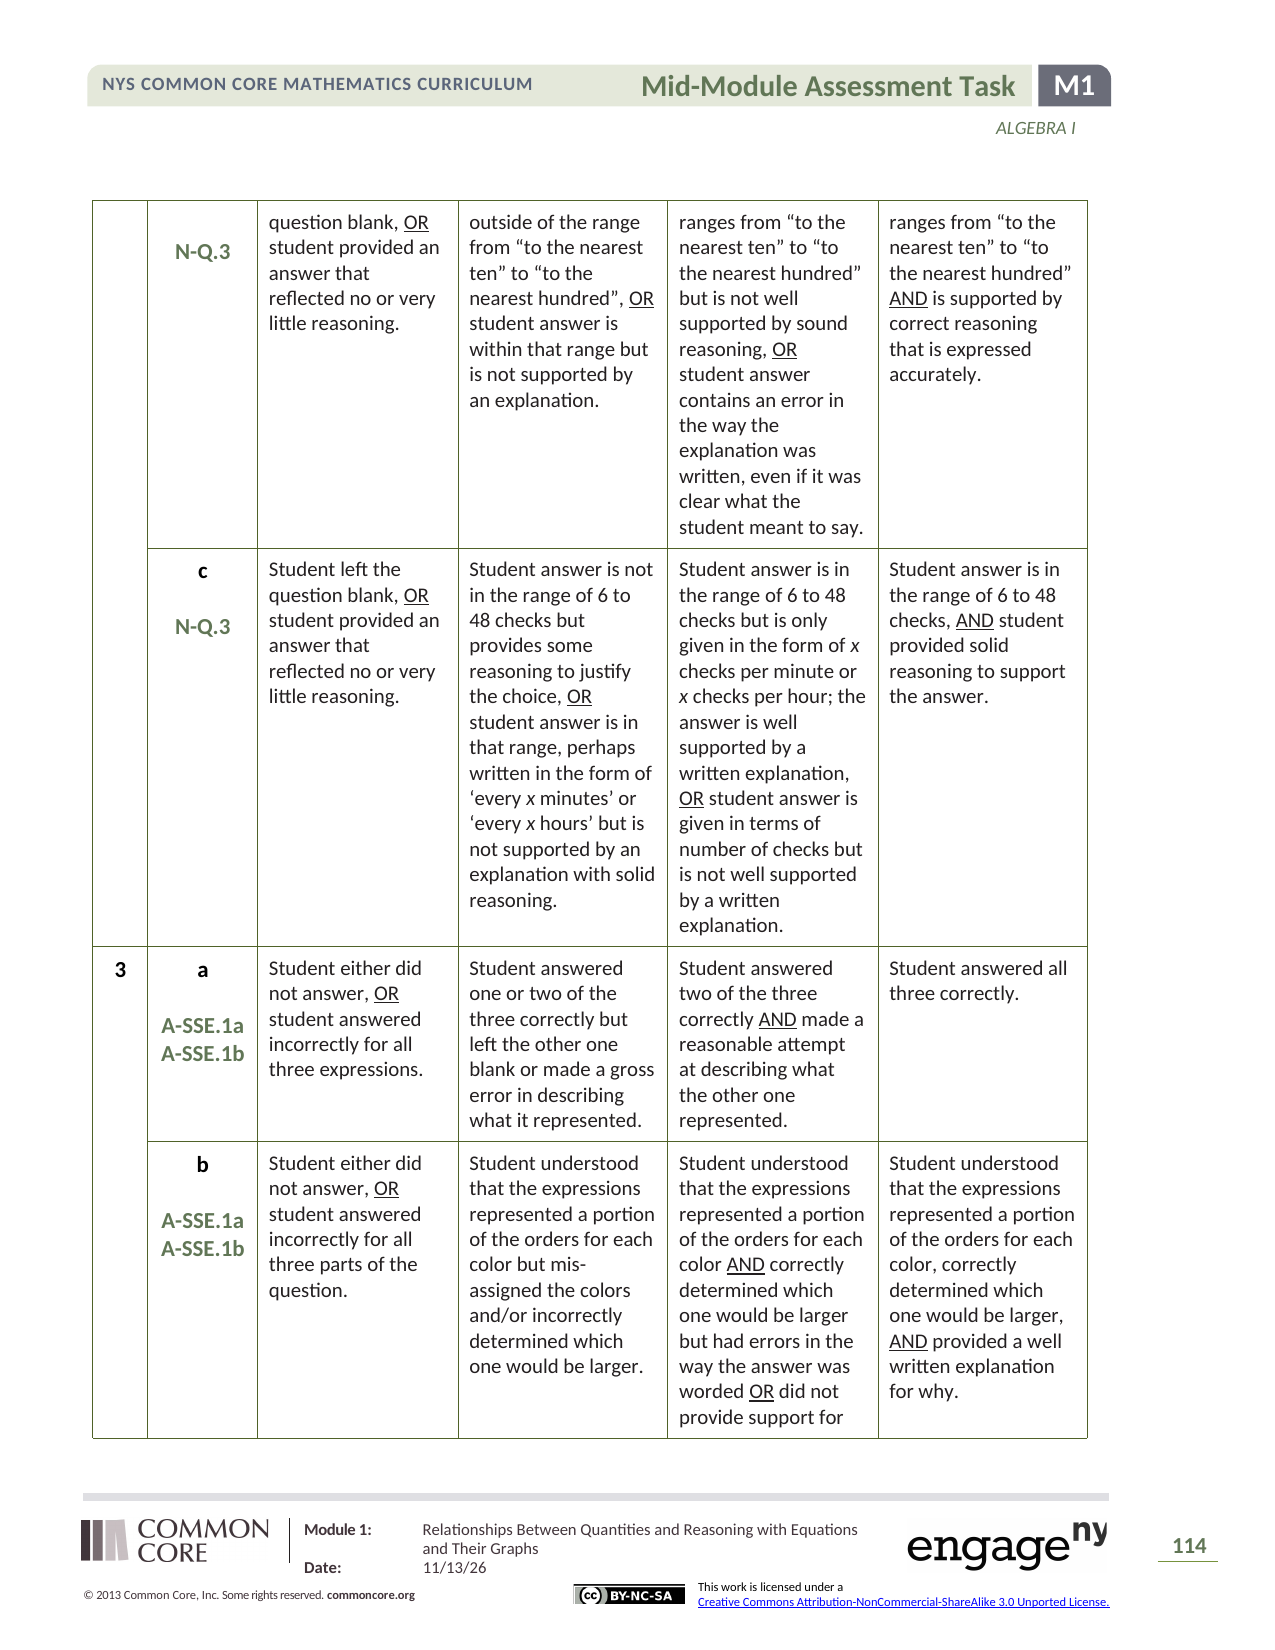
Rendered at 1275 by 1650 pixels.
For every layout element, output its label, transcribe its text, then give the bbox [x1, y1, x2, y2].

table_cell Student answered one or two of the three correctly but left the other one blank or made a gross error in describing what it represented. [459, 947, 667, 1141]
table_cell Student answered two of the three correctly and made a reasonable attempt at describing what the other one represented. [668, 947, 878, 1141]
table_cell 3 [93, 947, 147, 1438]
table_cell Student answer is in the range of 6 to 48 checks, and student provided solid reasoning to support the answer. [879, 549, 1087, 946]
table_cell a A-SSE.1a A-SSE.1b [148, 947, 257, 1141]
table_cell c N-Q.3 [148, 549, 257, 946]
table_cell Student left the question blank, or student provided an answer that reflected no or very little reasoning. [258, 549, 458, 946]
table_cell Student answer is not in the range of 6 to 48 checks but provides some reasoning to justify the choice, OR student answer is in that range, perhaps written in the form of ‘every x minutes’ or ‘every x hours’ but is not supported by an explanation with solid reasoning. [459, 549, 667, 946]
table_cell Student answer ranges from “to the nearest ten” to “to the nearest hundred” and is supported by correct reasoning that is expressed accurately. [879, 201, 1087, 548]
table_cell Student either did not answer, or student answered incorrectly for all three parts of the question. [258, 1142, 458, 1438]
picture [906, 1518, 1107, 1573]
table_cell b N-Q.3 [148, 201, 257, 548]
table_cell b A-SSE.1a A-SSE.1b [148, 1142, 257, 1438]
table_cell Student answer is in the range of 6 to 48 checks but is only given in the form of x checks per minute or x checks per hour; the answer is well supported by a written explanation, OR student answer is given in terms of number of checks but is not well supported by a written explanation. [668, 549, 878, 946]
table_cell Student answered all three correctly. [879, 947, 1087, 1141]
table_cell Student left the question blank, or student provided an answer that reflected no or very little reasoning. [258, 201, 458, 548]
picture [572, 1584, 685, 1604]
picture [81, 1517, 269, 1562]
table_cell Student either did not answer, or student answered incorrectly for all three expressions. [258, 947, 458, 1141]
